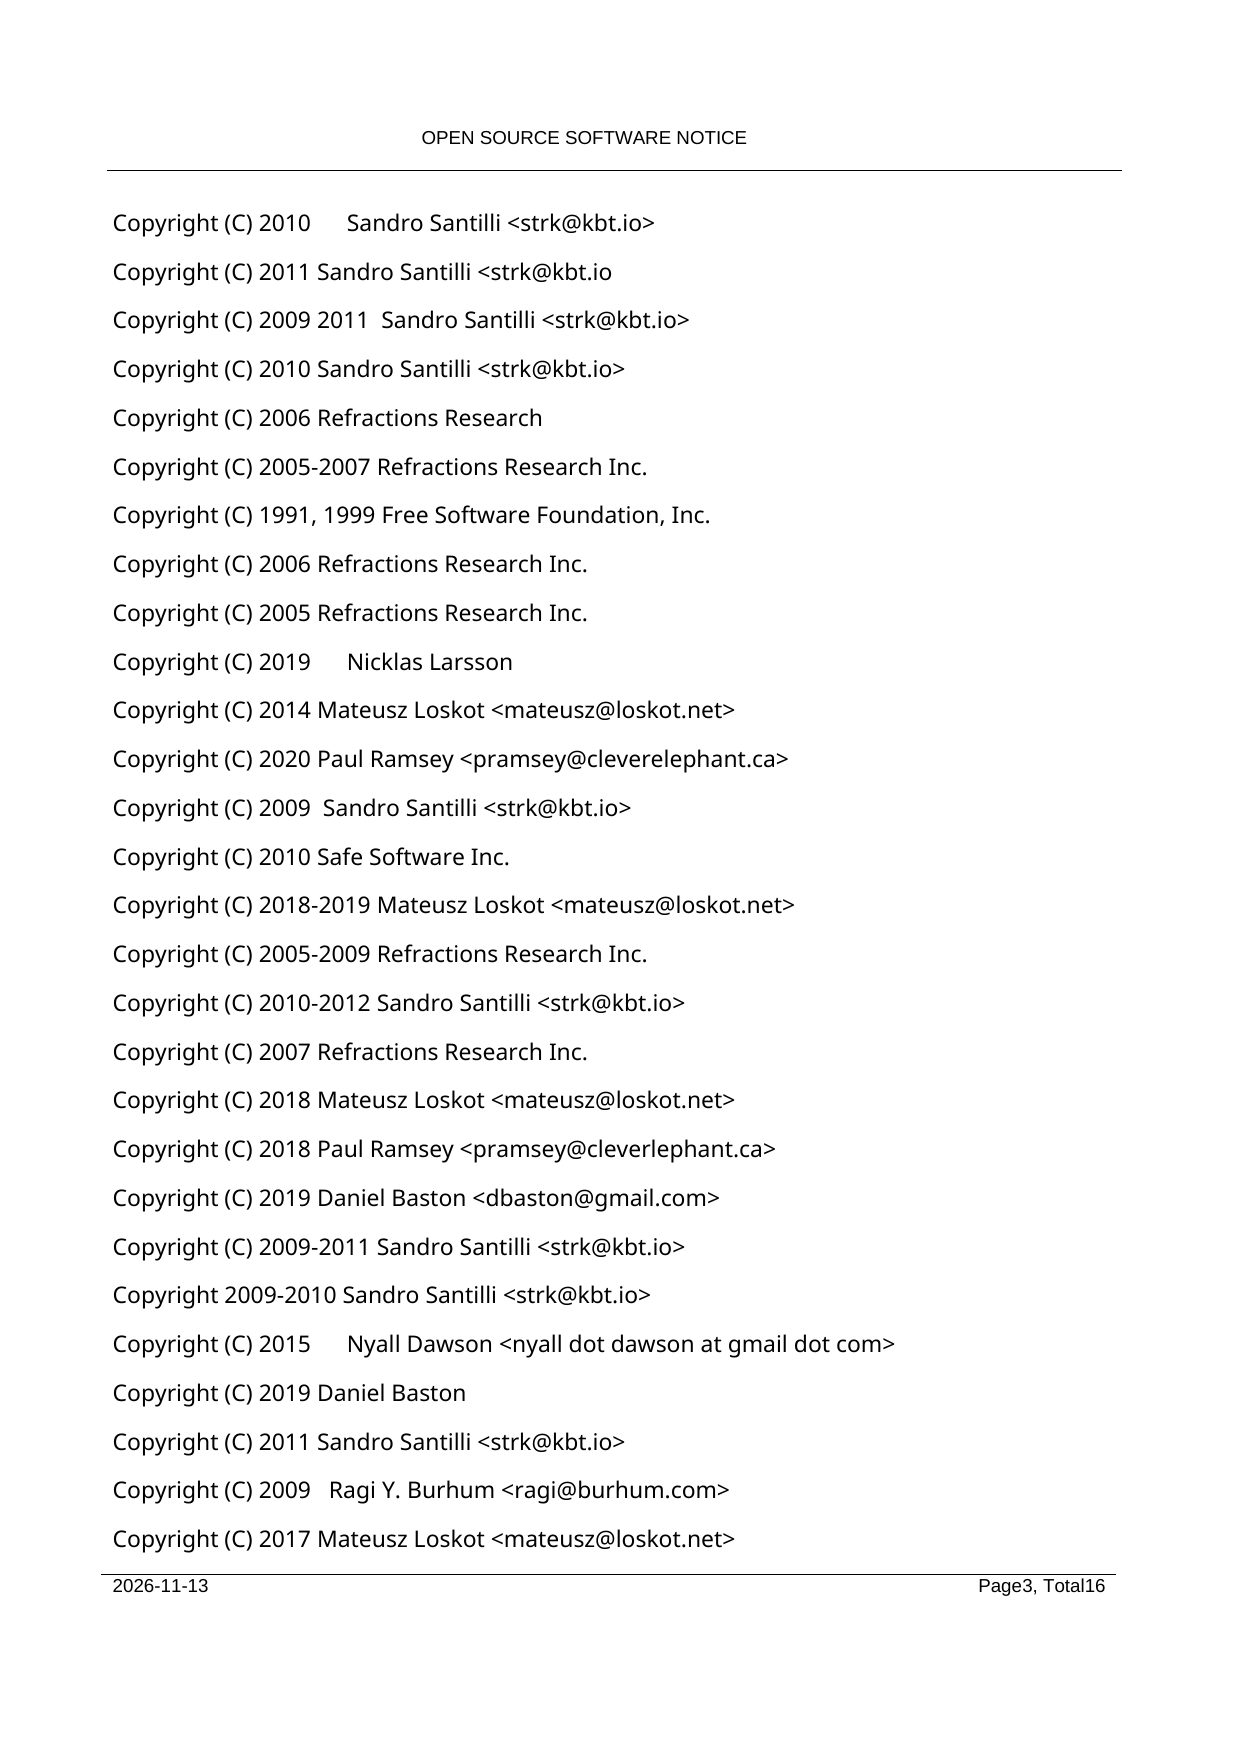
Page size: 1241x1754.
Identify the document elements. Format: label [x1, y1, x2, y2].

text [112, 206, 1128, 1555]
